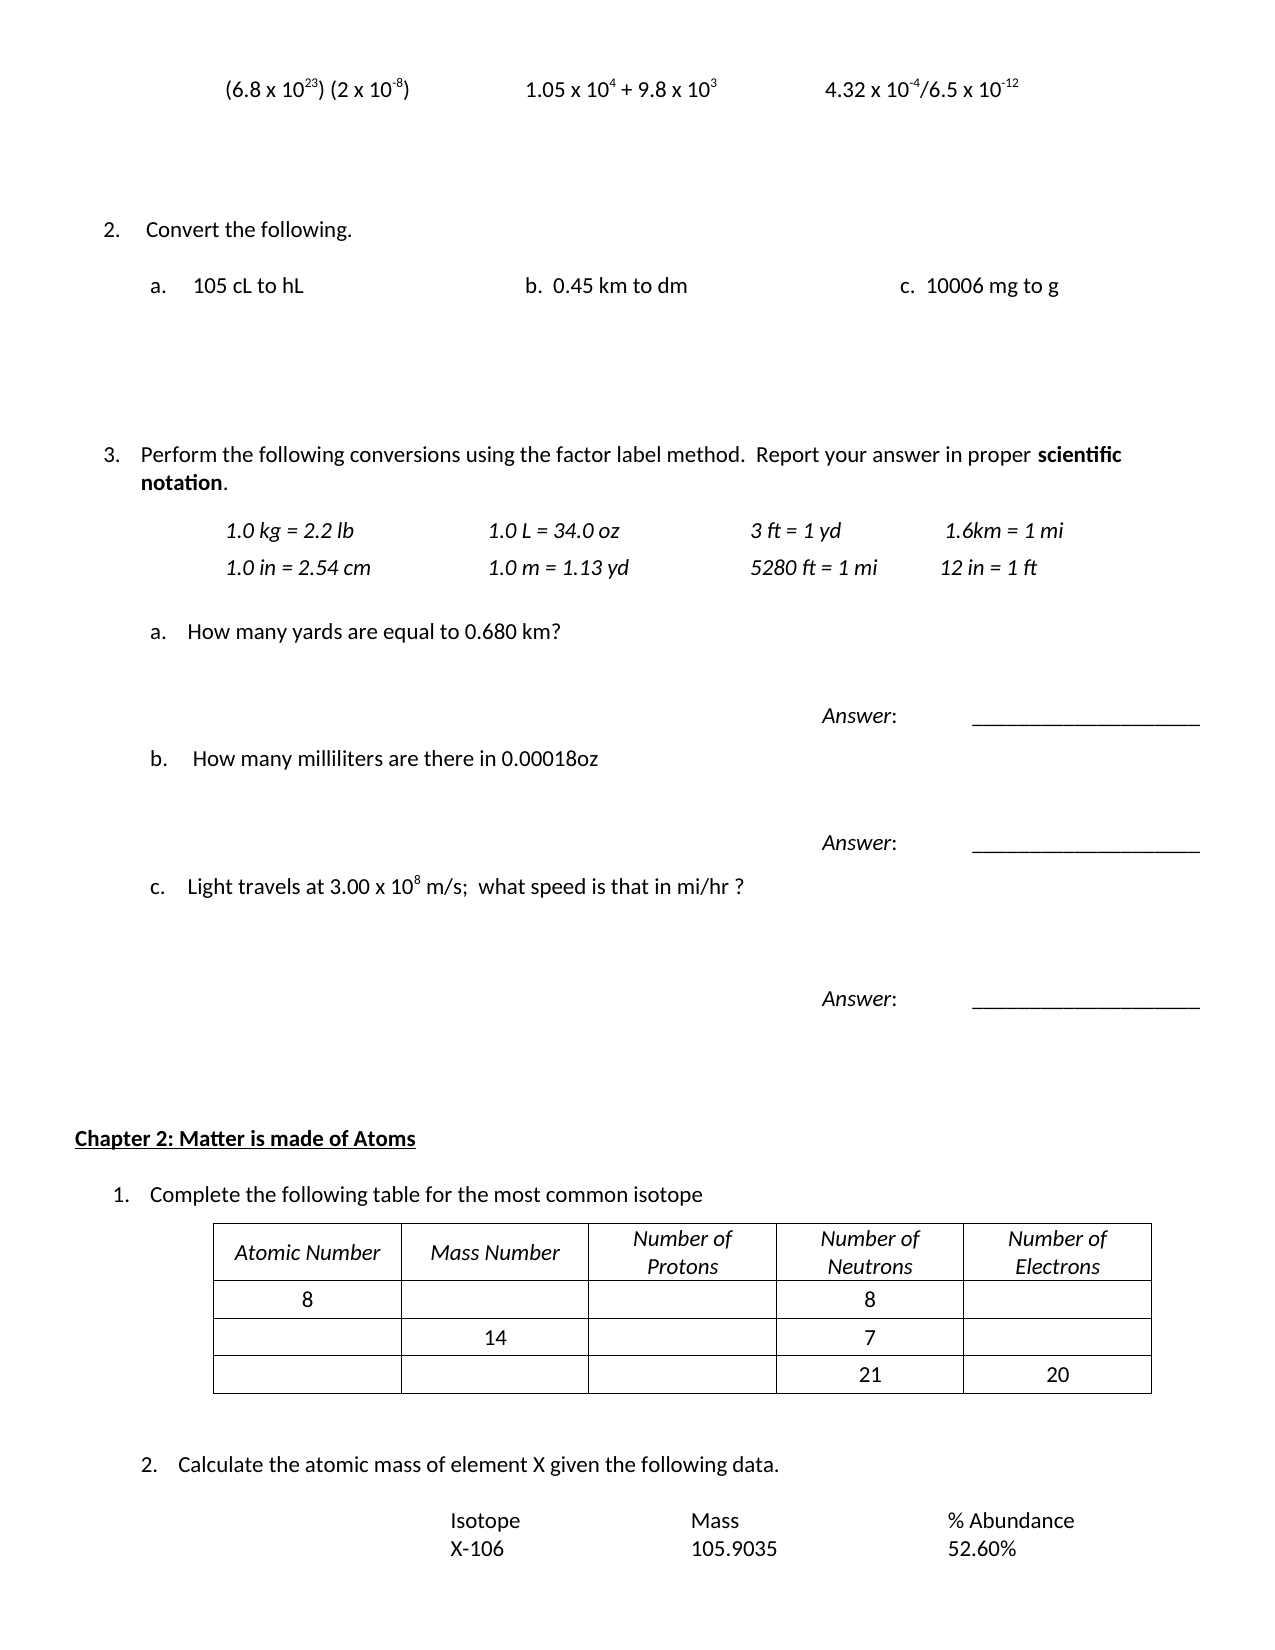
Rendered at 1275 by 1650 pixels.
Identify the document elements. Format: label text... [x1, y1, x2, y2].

table_header % Abundance [798, 1506, 1099, 1534]
table_cell 52.60% [798, 1534, 1099, 1562]
table_cell 1.0 in = 2.54 cm [214, 549, 476, 586]
table_cell [402, 1281, 588, 1318]
table_cell [541, 1534, 798, 1562]
table_cell [402, 1356, 588, 1393]
table_cell 8 [777, 1281, 963, 1318]
table_header Mass Number [402, 1224, 588, 1280]
text Chapter 2: Matter is made of Atoms [75, 1124, 1200, 1152]
table_header Mass [541, 1506, 798, 1534]
table_cell X-106 [300, 1534, 541, 1562]
list Complete the following table for the most common isotope [112, 1180, 1200, 1208]
table_cell [589, 1319, 776, 1355]
table_cell [589, 1356, 776, 1393]
list How many milliliters are there in 0.00018oz [150, 744, 1200, 772]
list 105 cL to hL b. 0.45 km to dm c. 10006 mg to g [150, 271, 1200, 299]
table_cell 20 [964, 1356, 1151, 1393]
table_header Number of Electrons [964, 1224, 1151, 1280]
table_cell [214, 1319, 401, 1355]
text Answer: ____________________ [75, 828, 1200, 856]
table_cell [964, 1281, 1151, 1318]
text (6.8 x 1023) (2 x 10-8) 1.05 x 104 + 9.8 x 103 4.32 x 10-4/6.5 x 10-12 [150, 75, 1200, 103]
table_cell 8 [214, 1281, 401, 1318]
table_cell [214, 1356, 401, 1393]
text Answer: ____________________ [75, 701, 1200, 729]
list Convert the following. [103, 215, 1200, 243]
table_header Atomic Number [214, 1224, 401, 1280]
text Answer: ____________________ [75, 984, 1200, 1012]
table_header Number of Protons [589, 1224, 776, 1280]
table_header 1.0 kg = 2.2 lb [214, 511, 476, 549]
table_cell 7 [777, 1319, 963, 1355]
table_header 1.0 L = 34.0 oz [476, 511, 739, 549]
table_cell 14 [402, 1319, 588, 1355]
table_cell [589, 1281, 776, 1318]
table_header 3 ft = 1 yd 1.6km = 1 mi [739, 511, 1134, 549]
list How many yards are equal to 0.680 km? [150, 617, 1200, 645]
table_cell 1.0 m = 1.13 yd [476, 549, 739, 586]
table_header Isotope [300, 1506, 541, 1534]
table_header Number of Neutrons [777, 1224, 963, 1280]
table_cell 5280 ft = 1 mi 12 in = 1 ft [739, 549, 1134, 586]
table_cell 21 [777, 1356, 963, 1393]
table_cell [964, 1319, 1151, 1355]
list Perform the following conversions using the factor label method. Report your answer in proper scientific notation. [103, 440, 1200, 496]
list Light travels at 3.00 x 108 m/s; what speed is that in mi/hr ? [150, 872, 1200, 900]
list Calculate the atomic mass of element X given the following data. [141, 1450, 1200, 1478]
